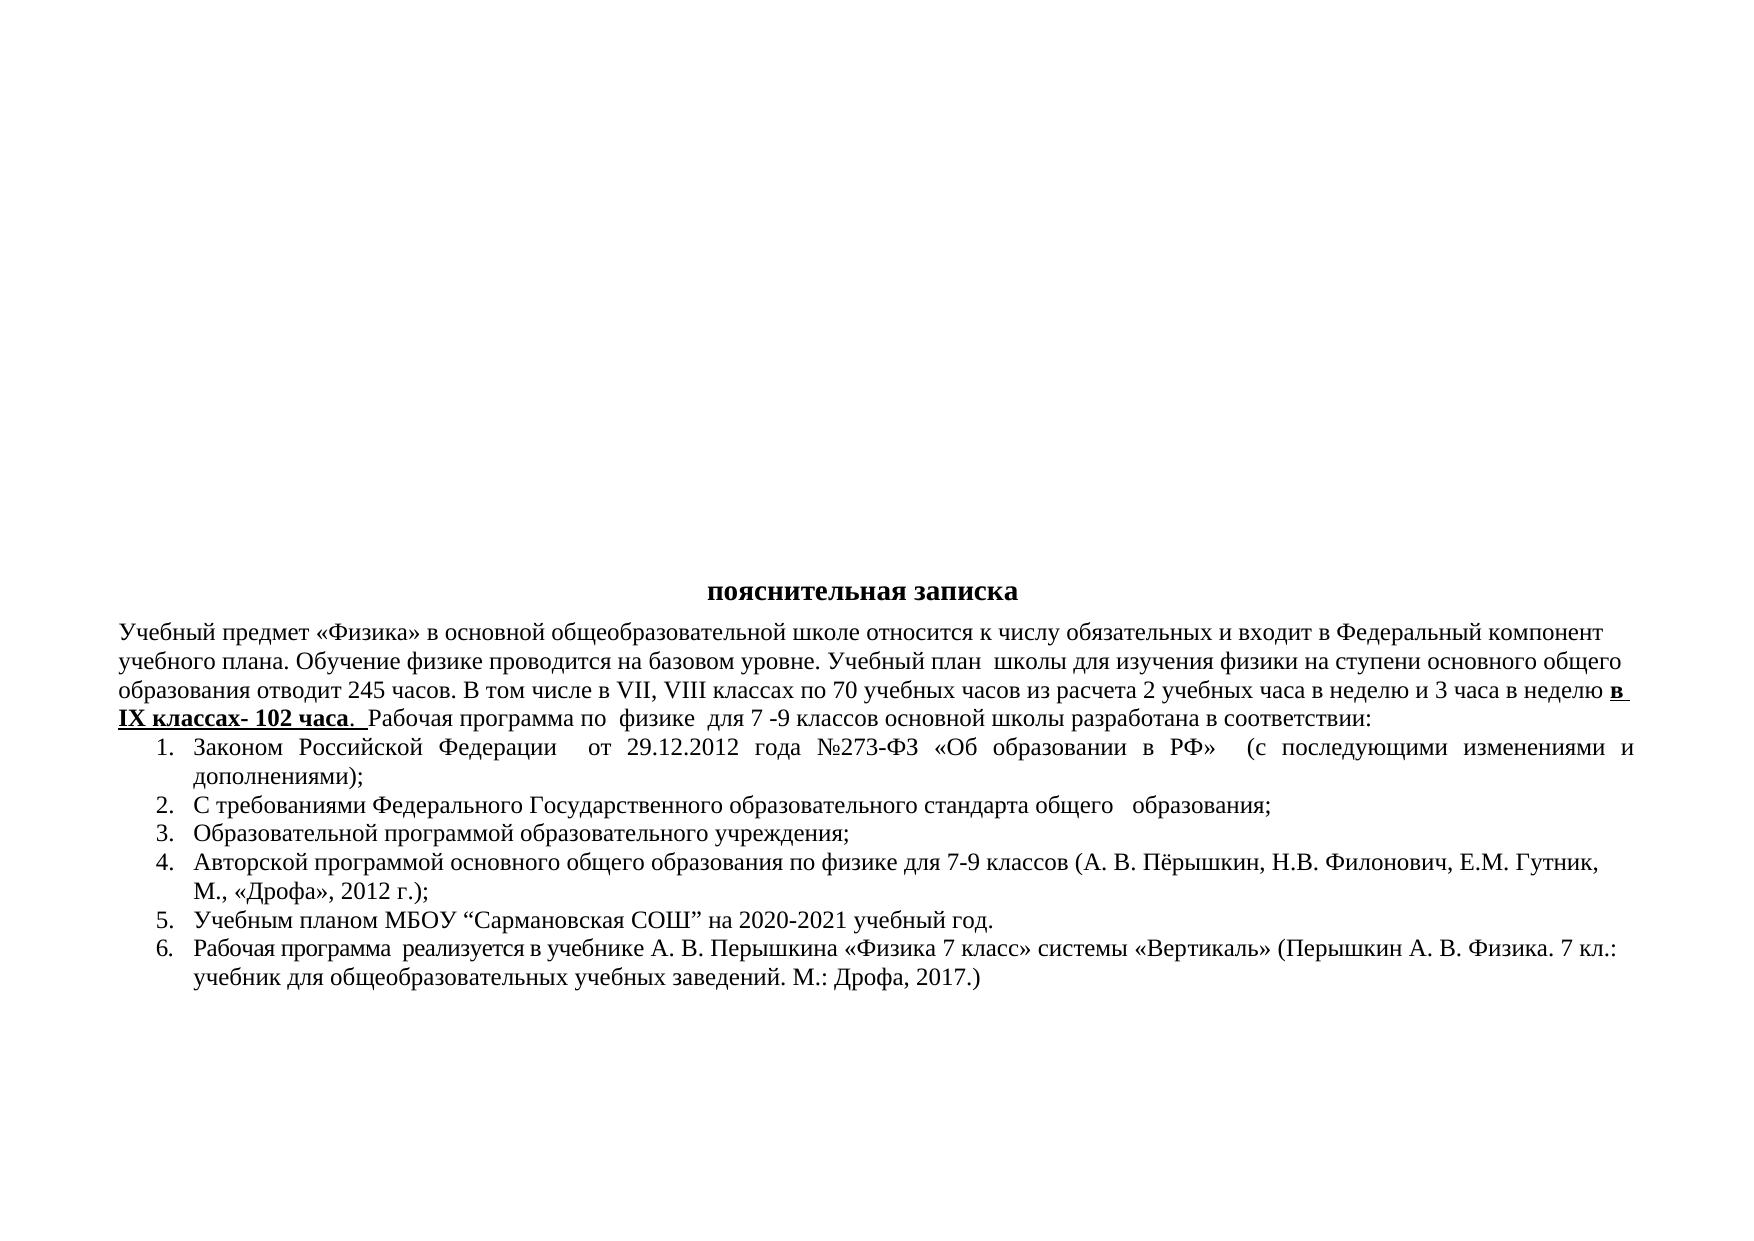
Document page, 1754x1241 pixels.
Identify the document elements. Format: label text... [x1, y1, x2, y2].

list С требованиями Федерального Государственного образовательного стандарта общего образования; [156, 790, 1636, 818]
list Учебным планом МБОУ “Сармановская СОШ” на 2020-2021 учебный год. [156, 905, 1636, 933]
list Рабочая программа реализуется в учебнике А. В. Перышкина «Физика 7 класс» системы «Вертикаль» (Перышкин А. В. Физика. 7 кл.: учебник для общеобразовательных учебных заведений. М.: Дрофа, 2017.) [156, 933, 1636, 991]
list Образовательной программой образовательного учреждения; [156, 818, 1636, 847]
list Авторской программой основного общего образования по физике для 7-9 классов (А. В. Пёрышкин, Н.В. Филонович, Е.М. Гутник, М., «Дрофа», 2012 г.); [156, 847, 1636, 905]
text Учебный предмет «Физика» в основной общеобразовательной школе относится к числу обязательных и входит в Федеральный компонент учебного плана. Обучение физике проводится на базовом уровне. Учебный план школы для изучения физики на ступени основного общего образования отводит 245 часов. В том числе в VII, VIII классах по 70 учебных часов из расчета 2 учебных часа в неделю и 3 часа в неделю в IX классах- 102 часа. Рабочая программа по физике для 7 -9 классов основной школы разработана в соответствии: [118, 617, 1636, 732]
subtitle пояснительная записка [673, 573, 1052, 607]
list Законом Российской Федерации от 29.12.2012 года №273-ФЗ «Об образовании в РФ» (с последующими изменениями и дополнениями); [156, 732, 1636, 790]
